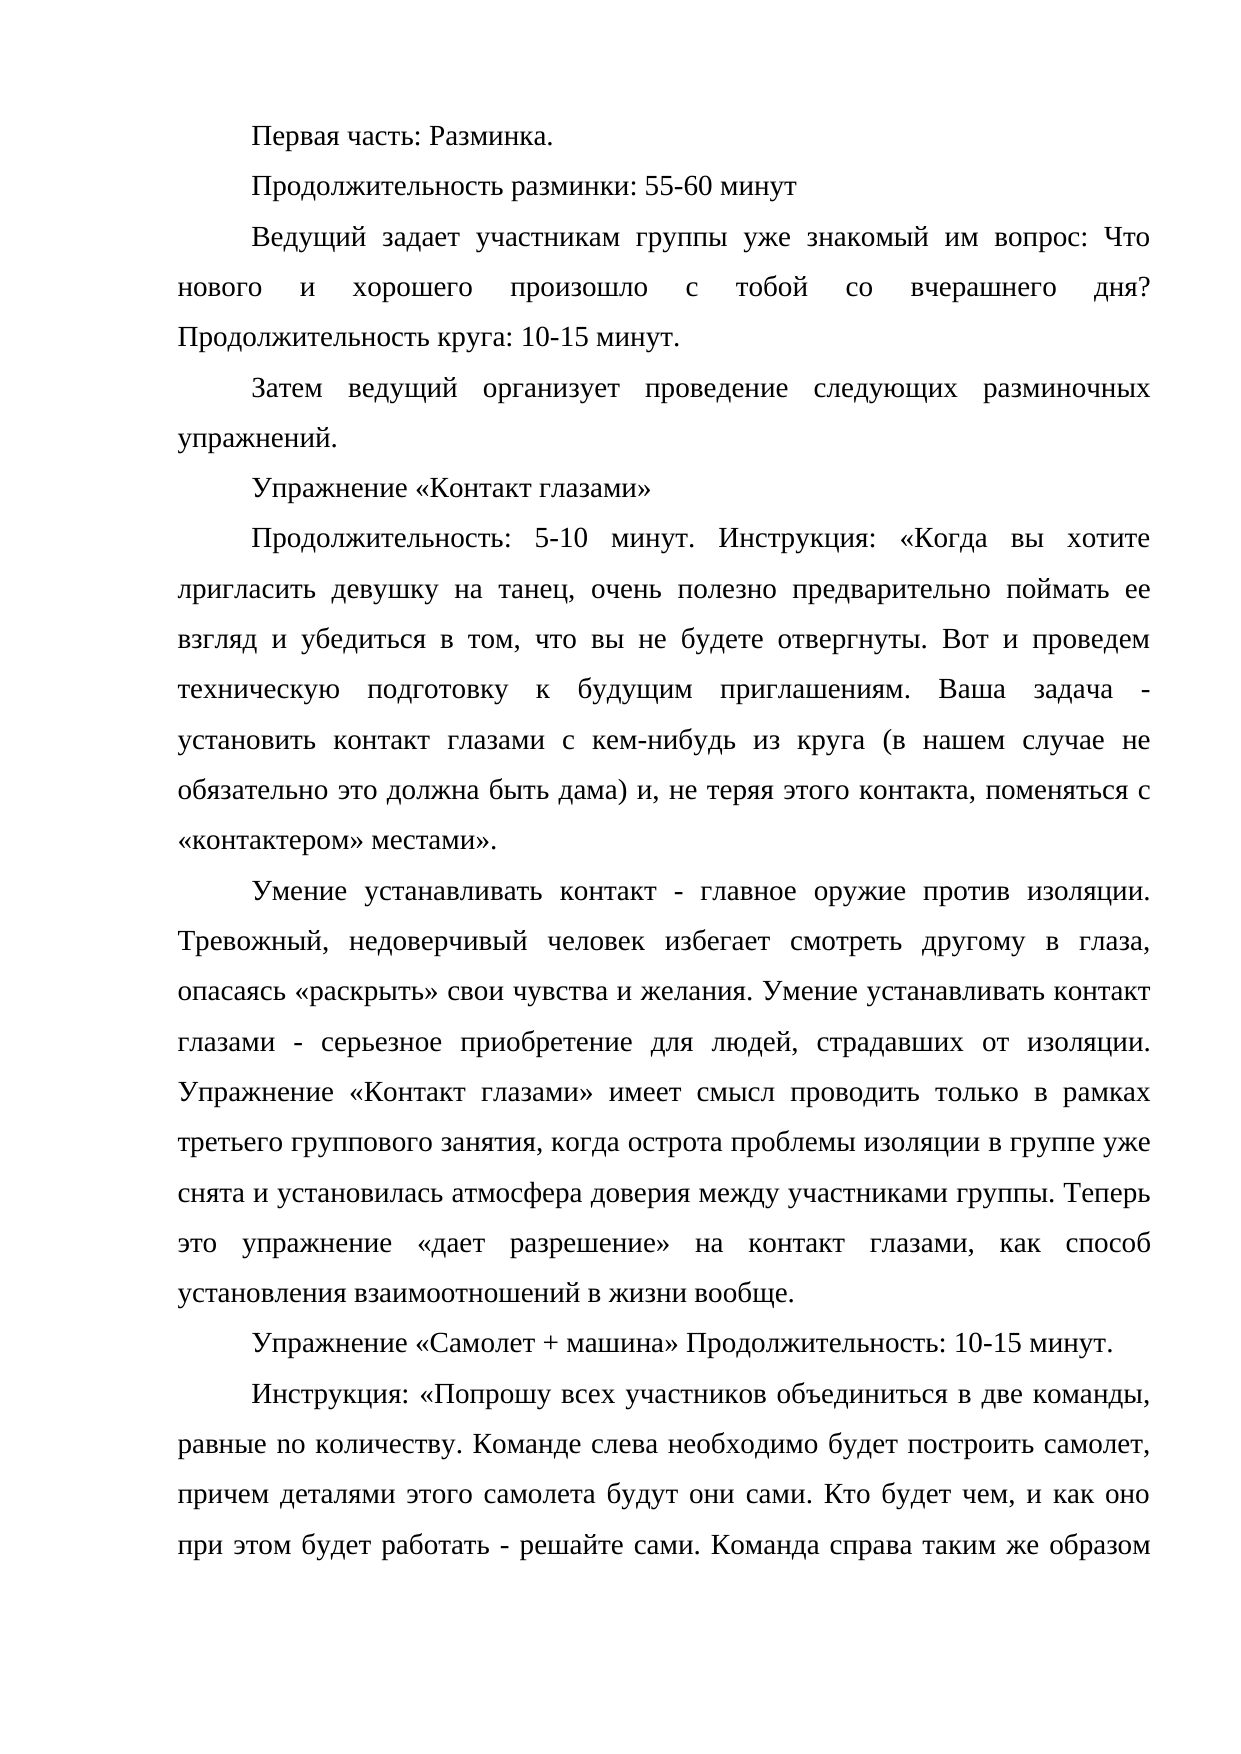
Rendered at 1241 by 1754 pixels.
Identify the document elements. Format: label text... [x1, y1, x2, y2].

text Продолжительность разминки: 55-60 минут [177, 168, 1152, 202]
text Первая часть: Разминка. [177, 118, 1152, 152]
text Умение устанавливать контакт - главное оружие против изоляции. Тревожный, недоверчивый человек избегает смотреть другому в глаза, опасаясь «раскрыть» свои чувства и желания. Умение устанавливать контакт глазами - серьезное приобретение для людей, страдавших от изоляции. Упражнение «Контакт глазами» имеет смысл проводить только в рамках третьегo группового занятия, когда острота проблемы изоляции в группе уже снята и установилась атмосфера доверия между участниками группы. Теперь это упражнение «дает разрешение» на контакт глазами, как способ установления взаимоотношений в жизни вообще. [177, 873, 1152, 1309]
text Продолжительность: 5-10 минут. Инструкция: «Когда вы хотите лригласить девушку на танец, очень полезно предварительно поймать ее взгляд и убедиться в том, что вы не будете отвергнуты. Вот и проведем техническую подготовку к будущим приглашениям. Ваша задача - установить контакт глазами с кем-нибудь из круга (в нашем случае не обязательно это должна быть дама) и, не теряя этого контакта, поменяться с «контактером» местами». [177, 521, 1152, 856]
text Затем ведущий организует проведение следующих разминочных упражнений. [177, 370, 1152, 453]
text Упражнение «Самолет + машина» Продолжительность: 10-15 минут. [177, 1326, 1152, 1359]
text Ведущий задает участникам группы уже знакомый им вопрос: Что нового и хорошего произошло с тобой со вчерашнего дня? Продолжительность круга: 10-15 минут. [177, 219, 1152, 353]
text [177, 1376, 1152, 1560]
text Упражнение «Контакт глазами» [177, 470, 1152, 504]
